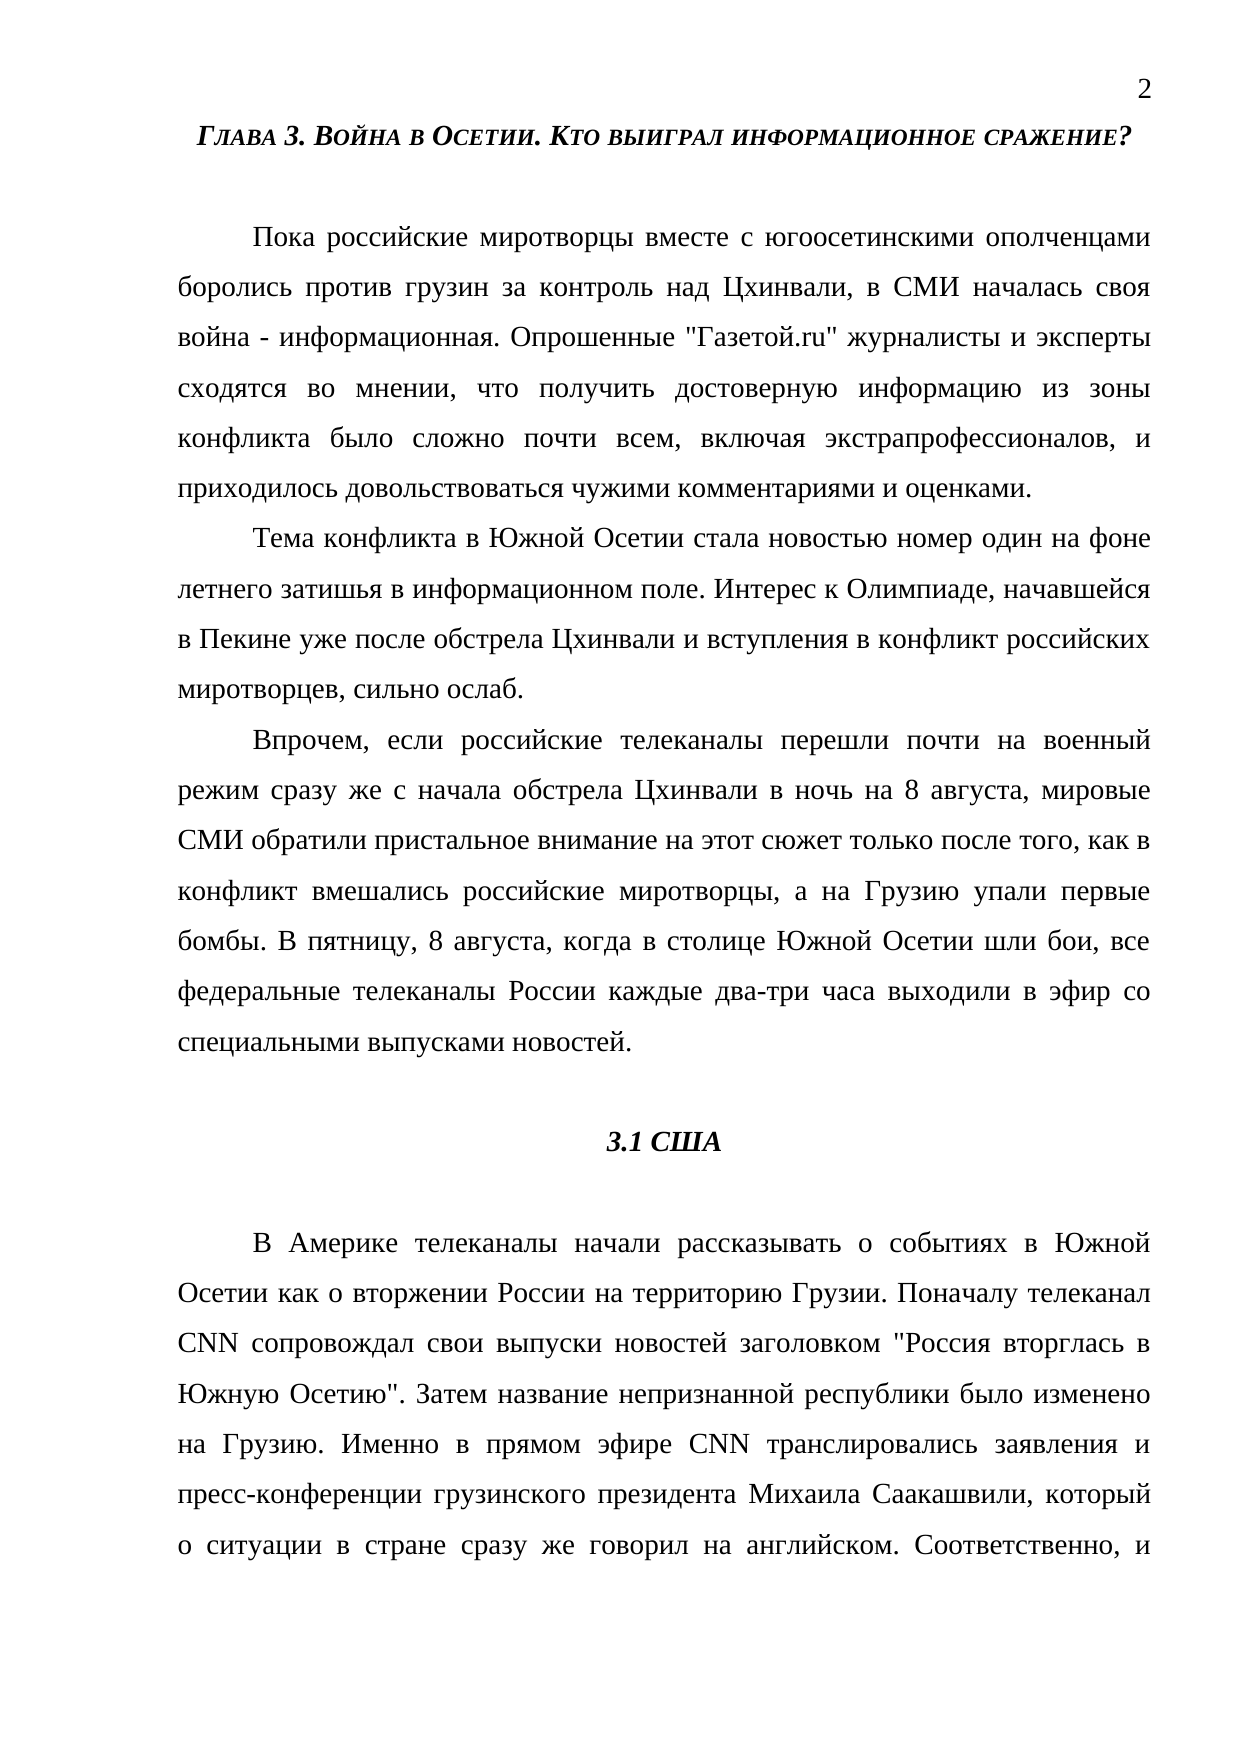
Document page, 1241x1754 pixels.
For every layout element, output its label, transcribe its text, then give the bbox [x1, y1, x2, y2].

text Пока российские миротворцы вместе с югоосетинскими ополченцами боролись против грузин за контроль над Цхинвали, в СМИ началась своя война - информационная. Опрошенные "Газетой.ru" журналисты и эксперты сходятся во мнении, что получить достоверную информацию из зоны конфликта было сложно почти всем, включая экстрапрофессионалов, и приходилось довольствоваться чужими комментариями и оценками. [177, 219, 1152, 504]
text Тема конфликта в Южной Осетии стала новостью номер один на фоне летнего затишья в информационном поле. Интерес к Олимпиаде, начавшейся в Пекине уже после обстрела Цхинвали и вступления в конфликт российских миротворцев, сильно ослаб. [177, 521, 1152, 705]
subtitle Глава 3. Война в Осетии. Кто выиграл информационное сражение? [177, 118, 1152, 152]
text Впрочем, если российские телеканалы перешли почти на военный режим сразу же с начала обстрела Цхинвали в ночь на 8 августа, мировые СМИ обратили пристальное внимание на этот сюжет только после того, как в конфликт вмешались российские миротворцы, а на Грузию упали первые бомбы. В пятницу, 8 августа, когда в столице Южной Осетии шли бои, все федеральные телеканалы России каждые два-три часа выходили в эфир со специальными выпусками новостей. [177, 722, 1152, 1057]
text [177, 1225, 1152, 1560]
subtitle 3.1 США [177, 1124, 1152, 1158]
